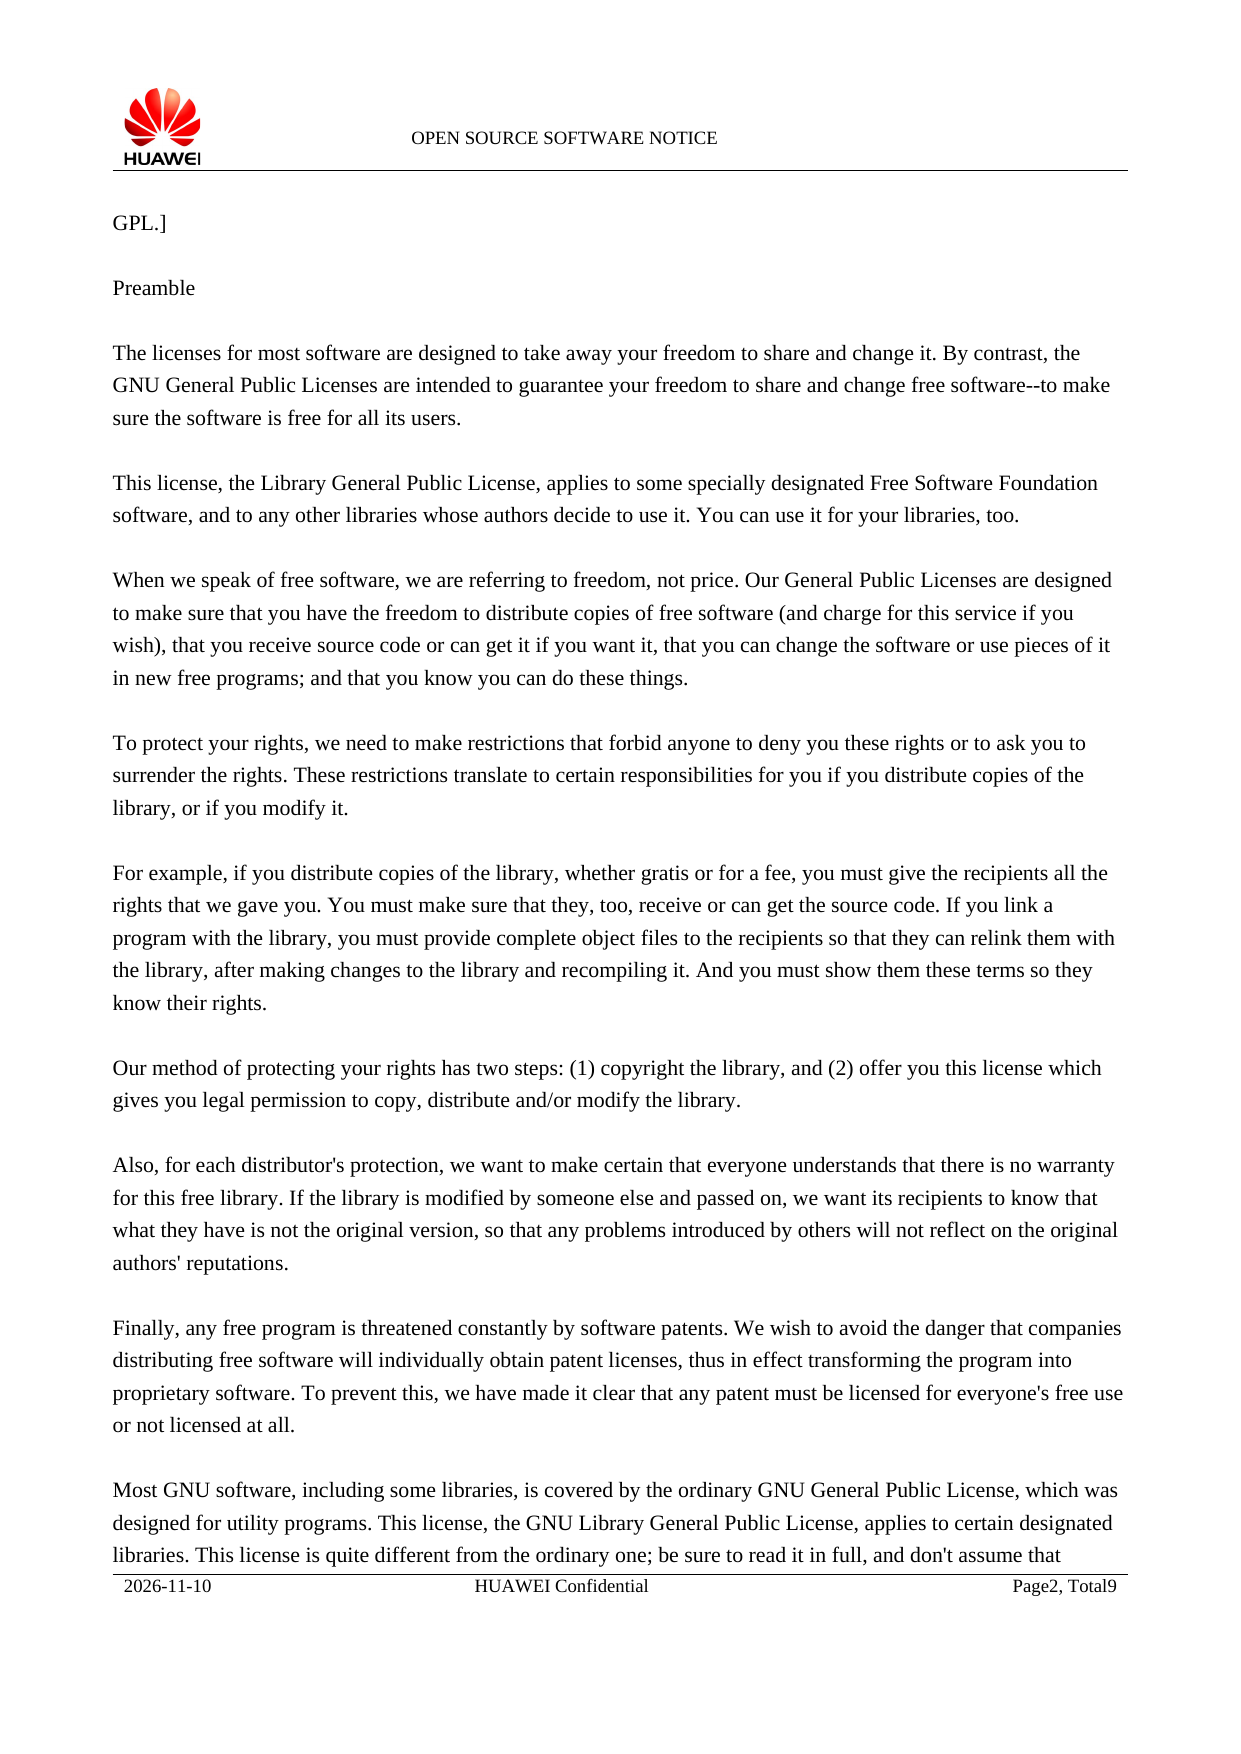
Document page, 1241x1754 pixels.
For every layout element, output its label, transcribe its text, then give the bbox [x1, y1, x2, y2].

picture [124, 88, 201, 165]
